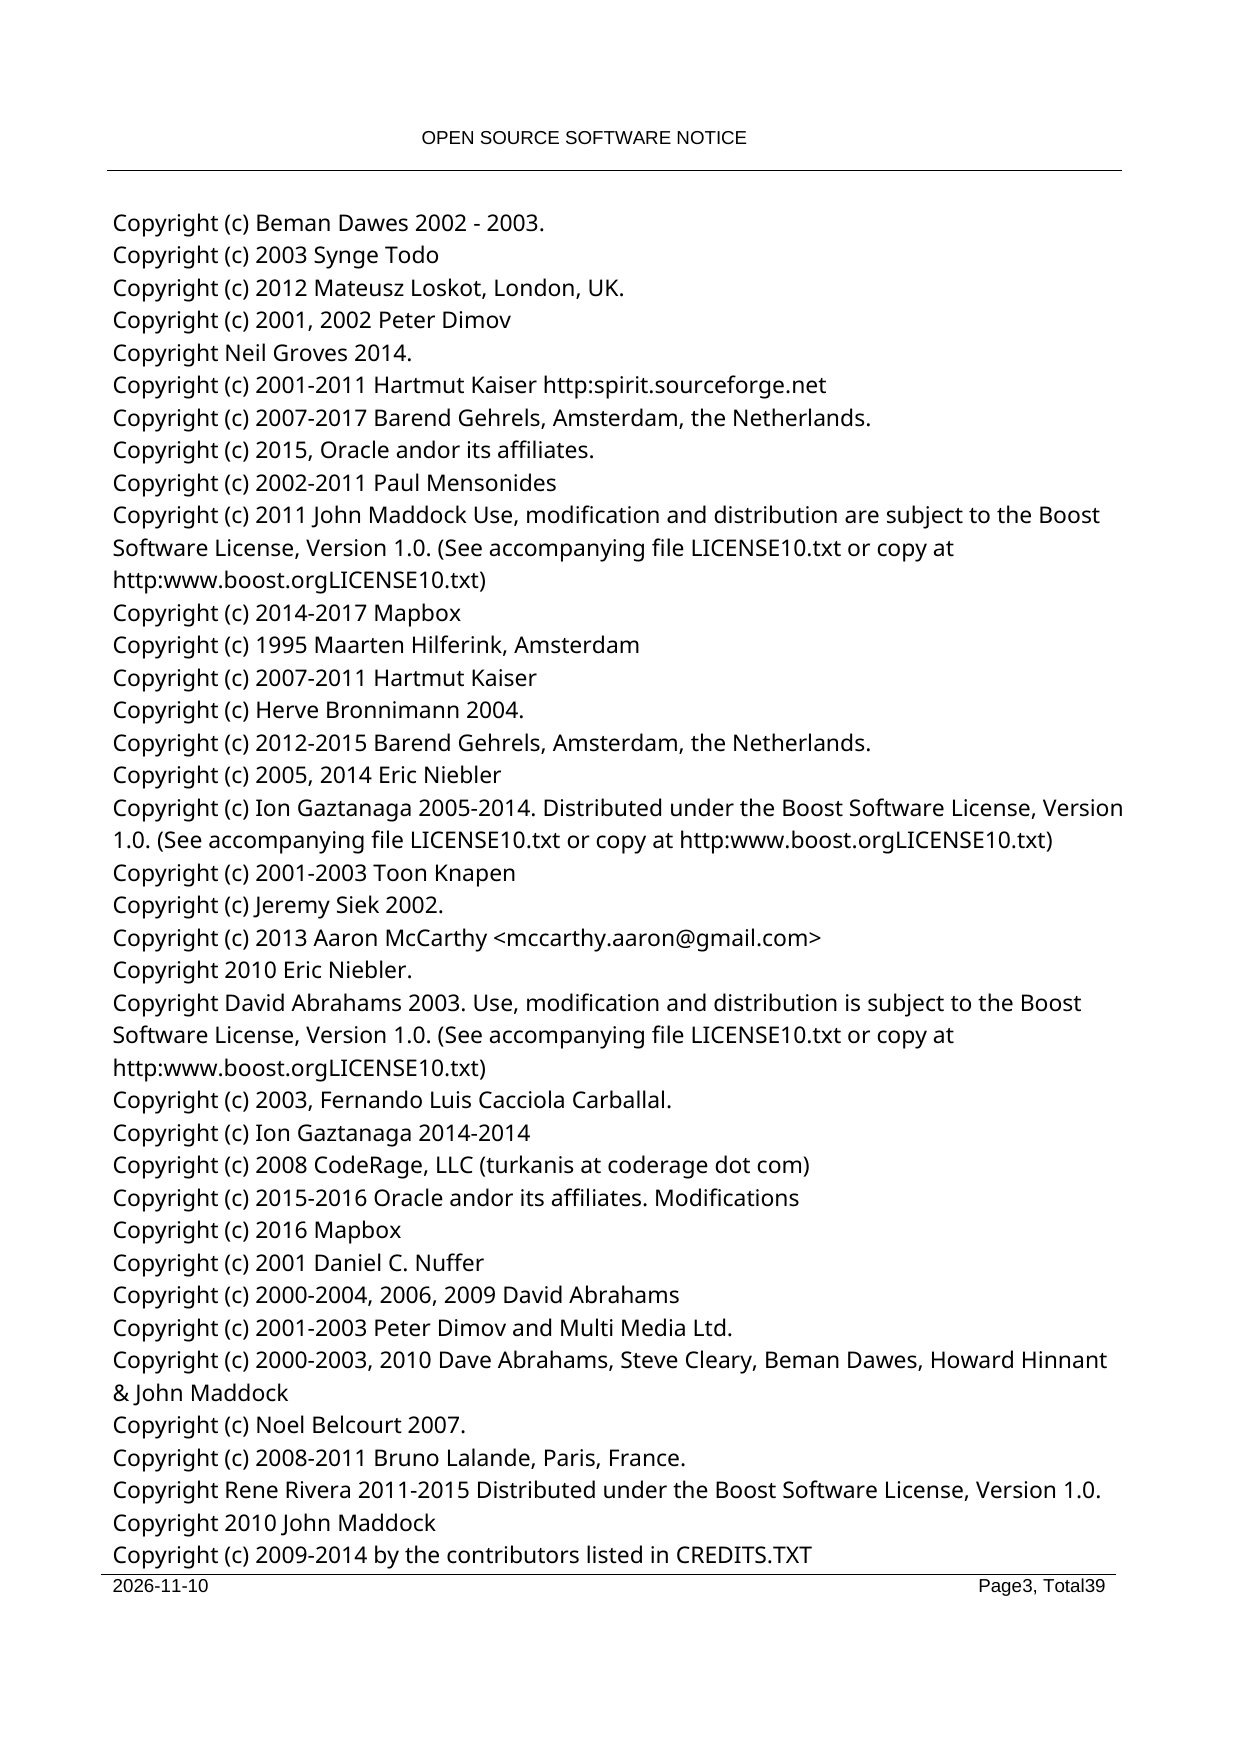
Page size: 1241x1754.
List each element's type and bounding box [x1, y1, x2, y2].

text [112, 206, 1128, 1571]
